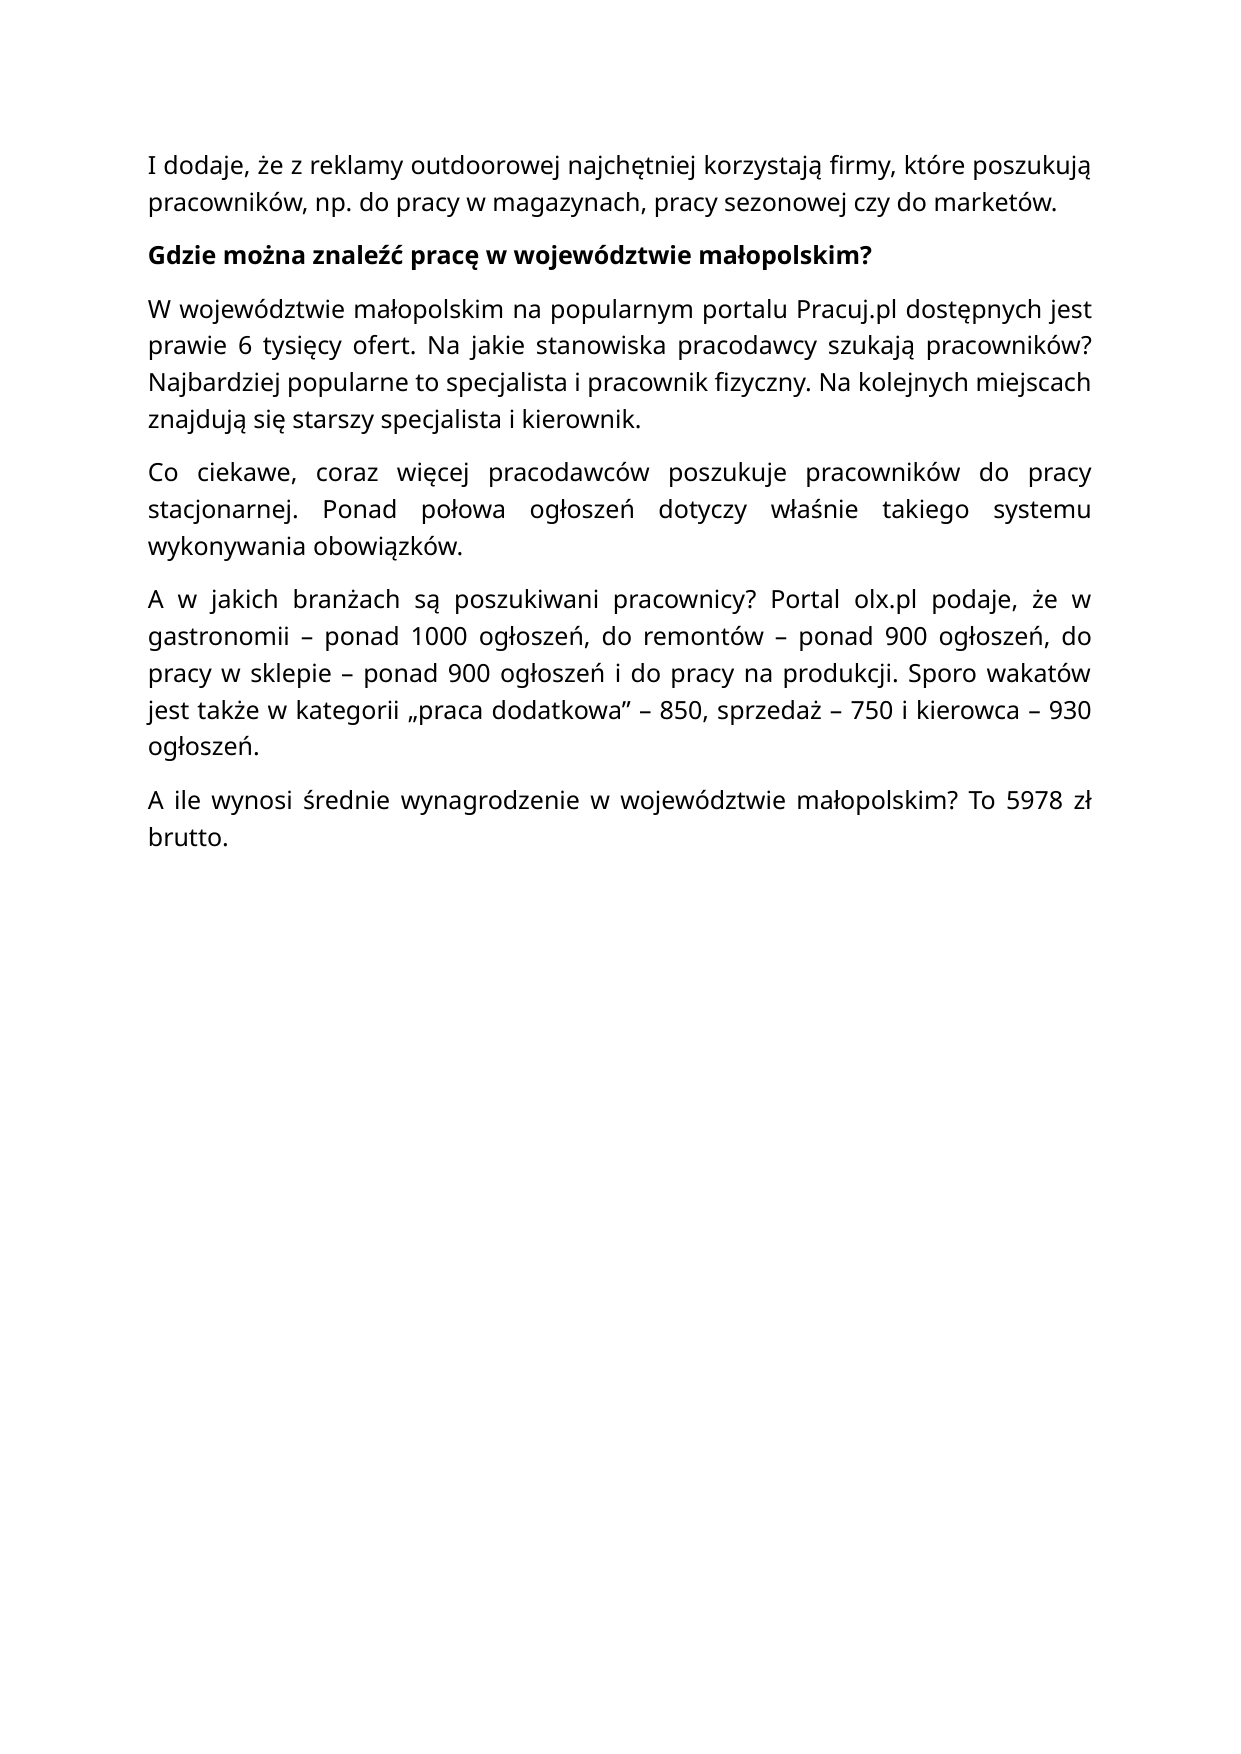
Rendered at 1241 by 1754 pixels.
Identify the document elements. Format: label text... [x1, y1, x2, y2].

text A ile wynosi średnie wynagrodzenie w województwie małopolskim? To 5978 zł brutto. [148, 782, 1093, 853]
text A w jakich branżach są poszukiwani pracownicy? Portal olx.pl podaje, że w gastronomii – ponad 1000 ogłoszeń, do remontów – ponad 900 ogłoszeń, do pracy w sklepie – ponad 900 ogłoszeń i do pracy na produkcji. Sporo wakatów jest także w kategorii „praca dodatkowa” – 850, sprzedaż – 750 i kierowca – 930 ogłoszeń. [148, 582, 1093, 763]
text Co ciekawe, coraz więcej pracodawców poszukuje pracowników do pracy stacjonarnej. Ponad połowa ogłoszeń dotyczy właśnie takiego systemu wykonywania obowiązków. [148, 455, 1093, 563]
text I dodaje, że z reklamy outdoorowej najchętniej korzystają firmy, które poszukują pracowników, np. do pracy w magazynach, pracy sezonowej czy do marketów. [148, 148, 1093, 218]
text W województwie małopolskim na popularnym portalu Pracuj.pl dostępnych jest prawie 6 tysięcy ofert. Na jakie stanowiska pracodawcy szukają pracowników? Najbardziej popularne to specjalista i pracownik fizyczny. Na kolejnych miejscach znajdują się starszy specjalista i kierownik. [148, 291, 1093, 436]
text Gdzie można znaleźć pracę w województwie małopolskim? [148, 238, 1093, 272]
